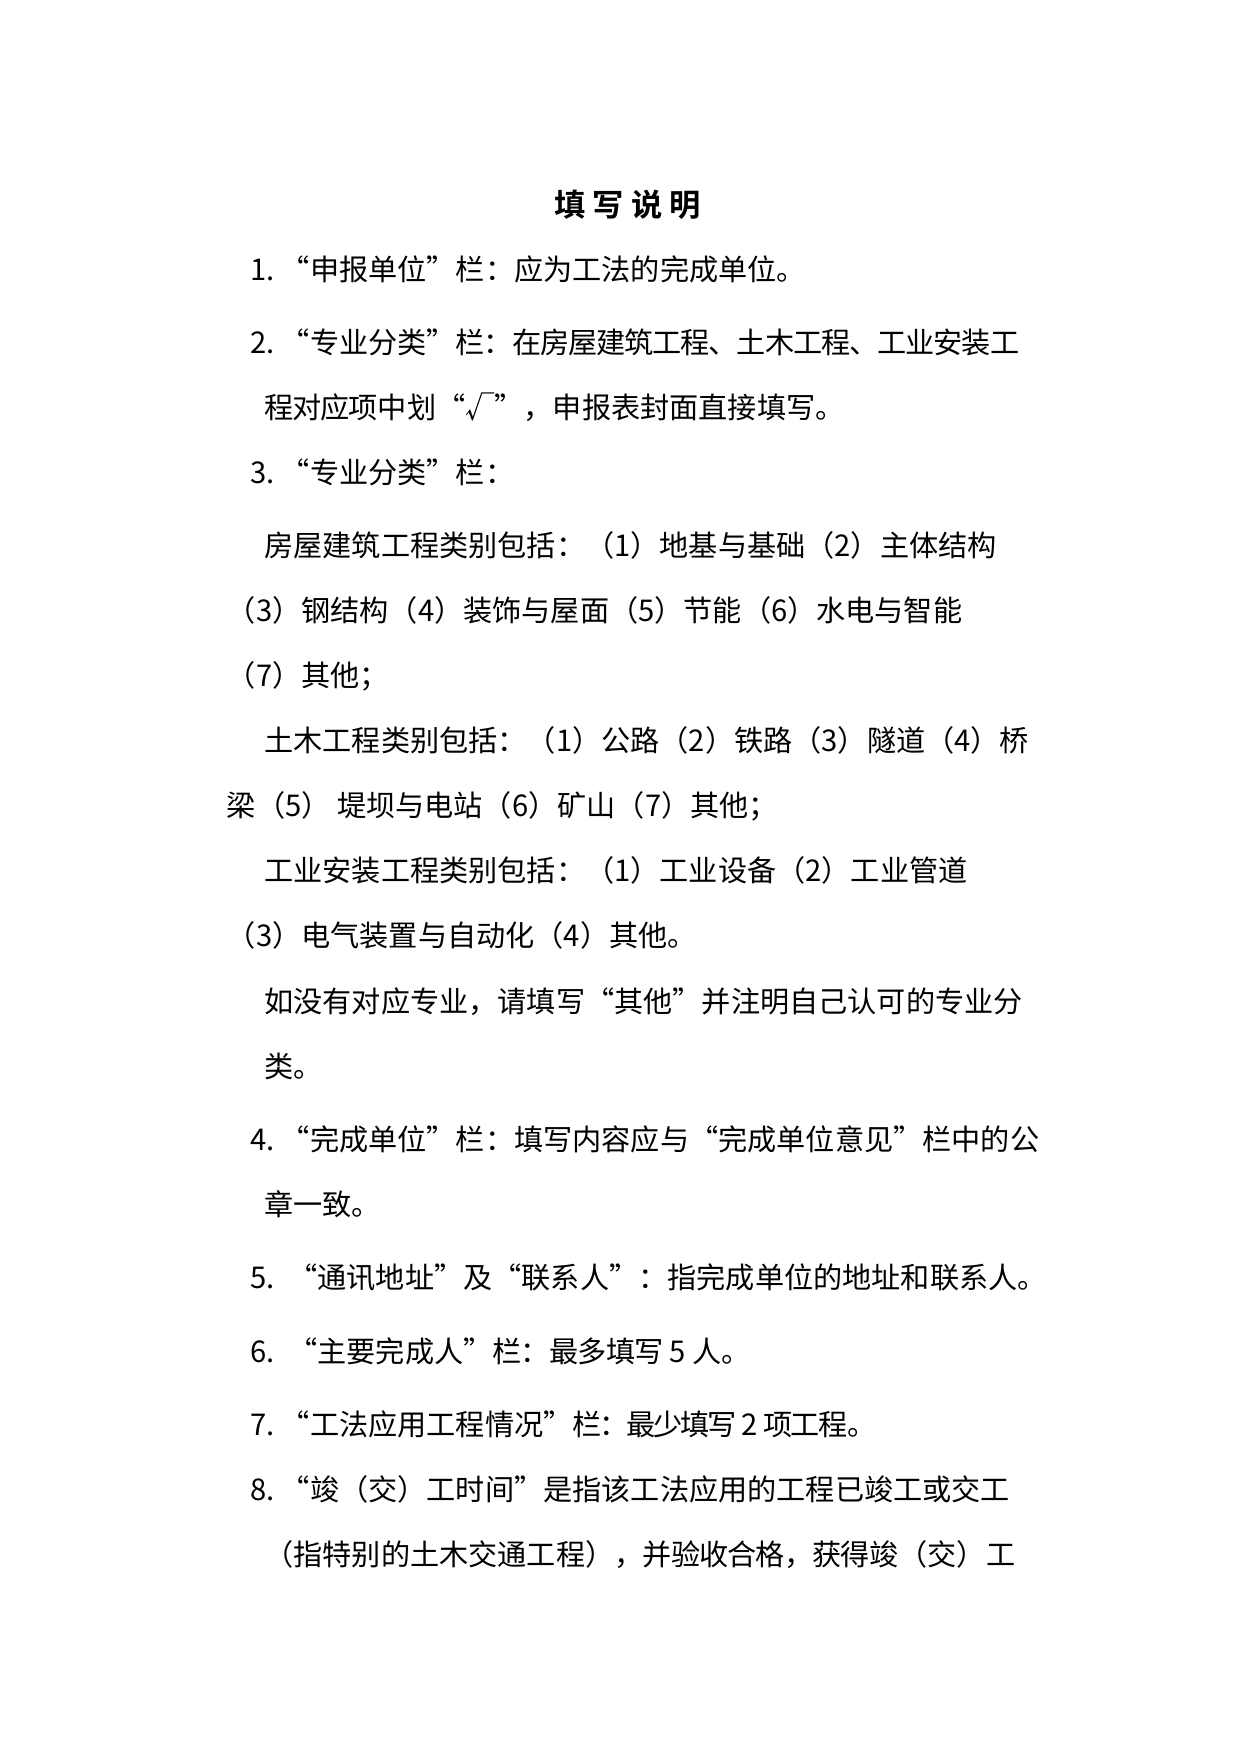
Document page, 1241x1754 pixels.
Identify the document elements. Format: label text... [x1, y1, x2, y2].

list “申报单位”栏：应为工法的完成单位。 [250, 235, 1053, 300]
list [250, 1455, 1029, 1585]
list “通讯地址”及“联系人”：指完成单位的地址和联系人。 [250, 1243, 1053, 1308]
list “专业分类”栏：在房屋建筑工程、土木工程、工业安装工程对应项中划“√”，申报表封面直接填写。 [250, 308, 1028, 438]
list “专业分类”栏： [250, 438, 1053, 503]
text 工业安装工程类别包括：（1）工业设备（2）工业管道（3）电气装置与自动化（4）其他。 [227, 837, 1035, 967]
text 土木工程类别包括：（1）公路（2）铁路（3）隧道（4）桥梁（5） 堤坝与电站（6）矿山（7）其他； [227, 707, 1033, 837]
text 填 写 说 明 [202, 170, 1053, 235]
list “主要完成人”栏：最多填写 5 人。 [250, 1317, 1053, 1382]
text 如没有对应专业，请填写“其他”并注明自己认可的专业分类。 [264, 967, 1053, 1097]
list “完成单位”栏：填写内容应与“完成单位意见”栏中的公章一致。 [250, 1105, 1053, 1235]
list “工法应用工程情况”栏：最少填写 2项工程。 [250, 1390, 1038, 1455]
text 房屋建筑工程类别包括：（1）地基与基础（2）主体结构（3）钢结构（4）装饰与屋面（5）节能（6）水电与智能（7）其他； [227, 512, 1035, 707]
